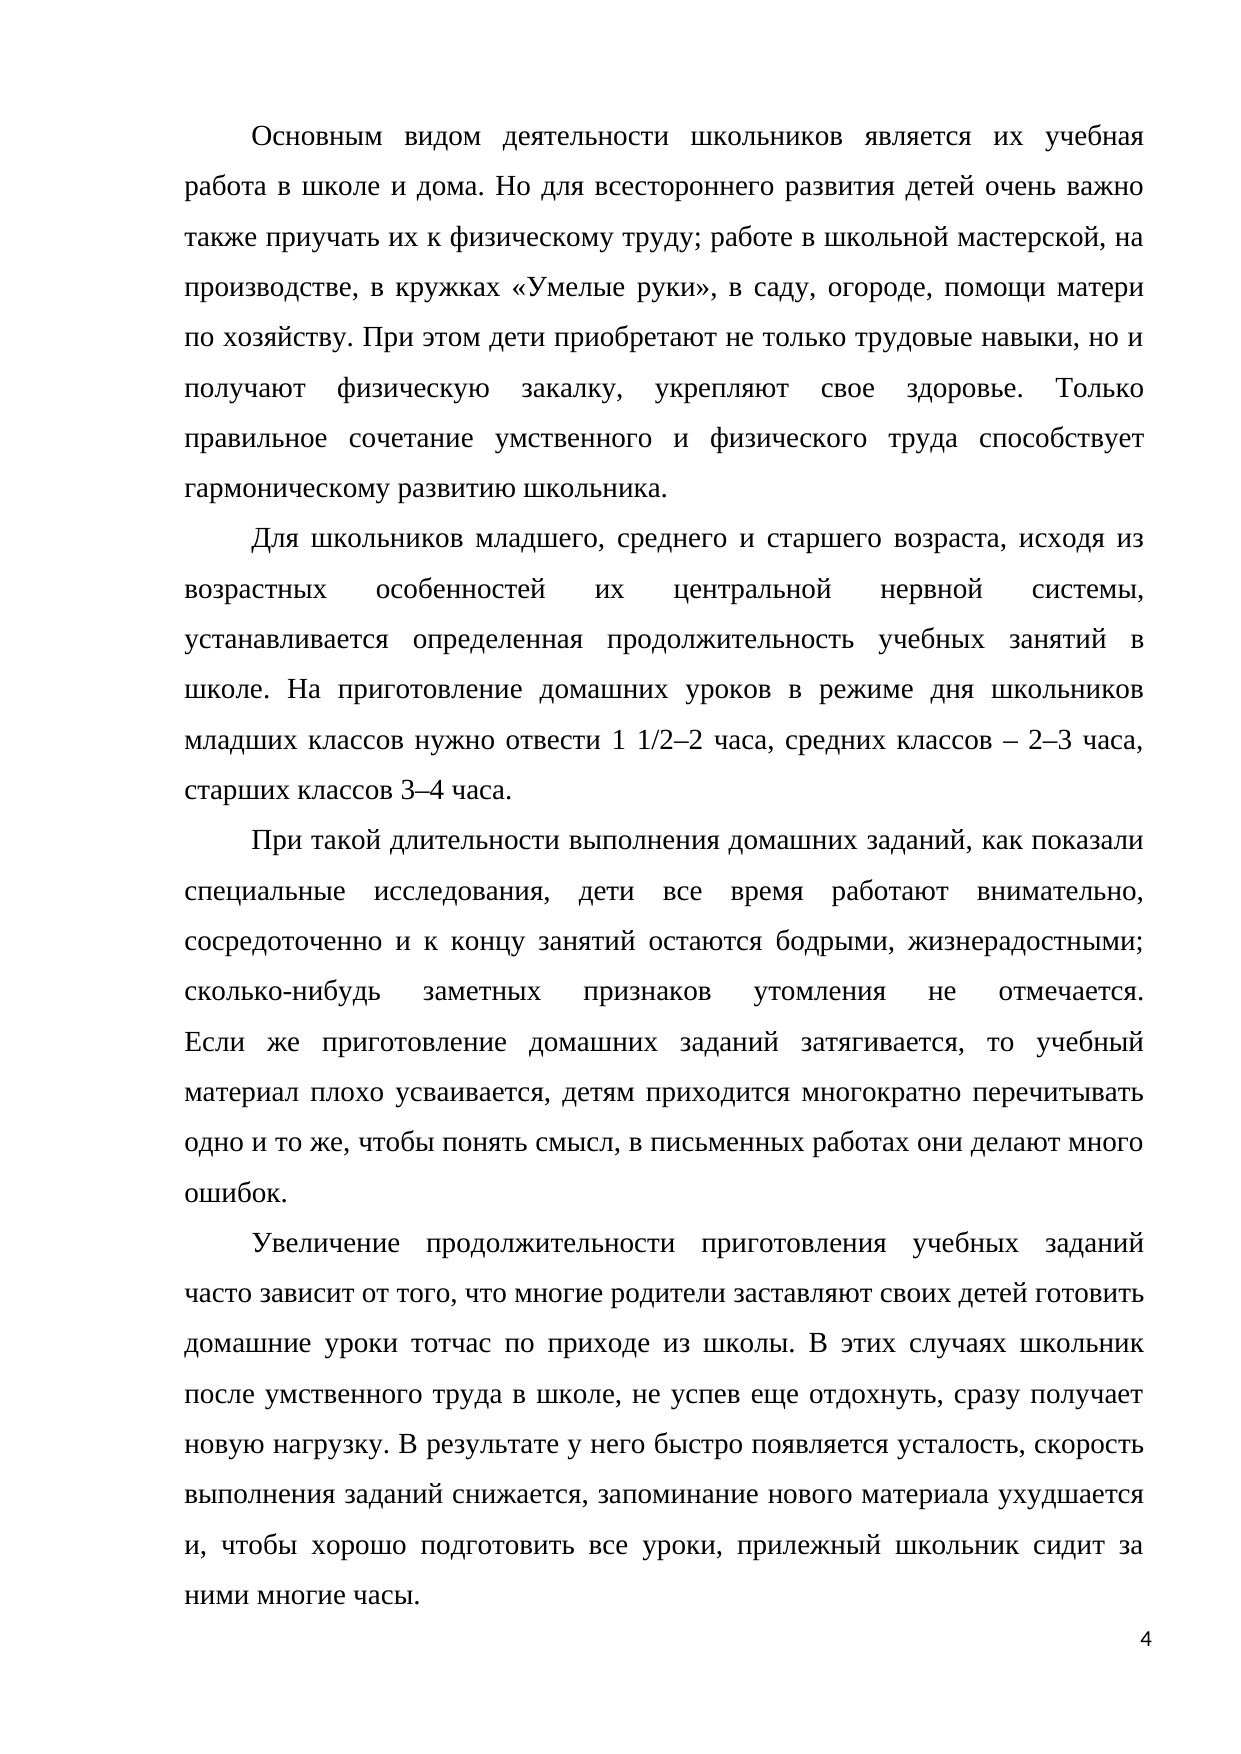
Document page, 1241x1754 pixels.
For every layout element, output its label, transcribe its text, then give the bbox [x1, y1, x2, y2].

text Основным видом деятельности школьников является их учебная работа в школе и дома. Но для всестороннего развития детей очень важно также приучать их к физическому труду; работе в школьной мастерской, на производстве, в кружках «Умелые руки», в саду, огороде, помощи матери по хозяйству. При этом дети приобретают не только трудовые навыки, но и получают физическую закалку, укрепляют свое здоровье. Только правильное сочетание умственного и физического труда способствует гармоническому развитию школьника. [184, 118, 1145, 504]
text При такой длительности выполнения домашних заданий, как показали специальные исследования, дети все время работают внимательно, сосредоточенно и к концу занятий остаются бодрыми, жизнерадостными; сколько-нибудь заметных признаков утомления не отмечается. Если же приготовление домашних заданий затягивается, то учебный материал плохо усваивается, детям приходится многократно перечитывать одно и то же, чтобы понять смысл, в письменных работах они делают много ошибок. [184, 822, 1145, 1208]
text Увеличение продолжительности приготовления учебных заданий часто зависит от того, что многие родители заставляют своих детей готовить домашние уроки тотчас по приходе из школы. В этих случаях школьник после умственного труда в школе, не успев еще отдохнуть, сразу получает новую нагрузку. В результате у него быстро появляется усталость, скорость выполнения заданий снижается, запоминание нового материала ухудшается и, чтобы хорошо подготовить все уроки, прилежный школьник сидит за ними многие часы. [184, 1225, 1145, 1611]
text Для школьников младшего, среднего и старшего возраста, исходя из возрастных особенностей их центральной нервной системы, устанавливается определенная продолжительность учебных занятий в школе. На приготовление домашних уроков в режиме дня школьников младших классов нужно отвести 1 1/2–2 часа, средних классов – 2–3 часа, старших классов 3–4 часа. [184, 521, 1145, 806]
